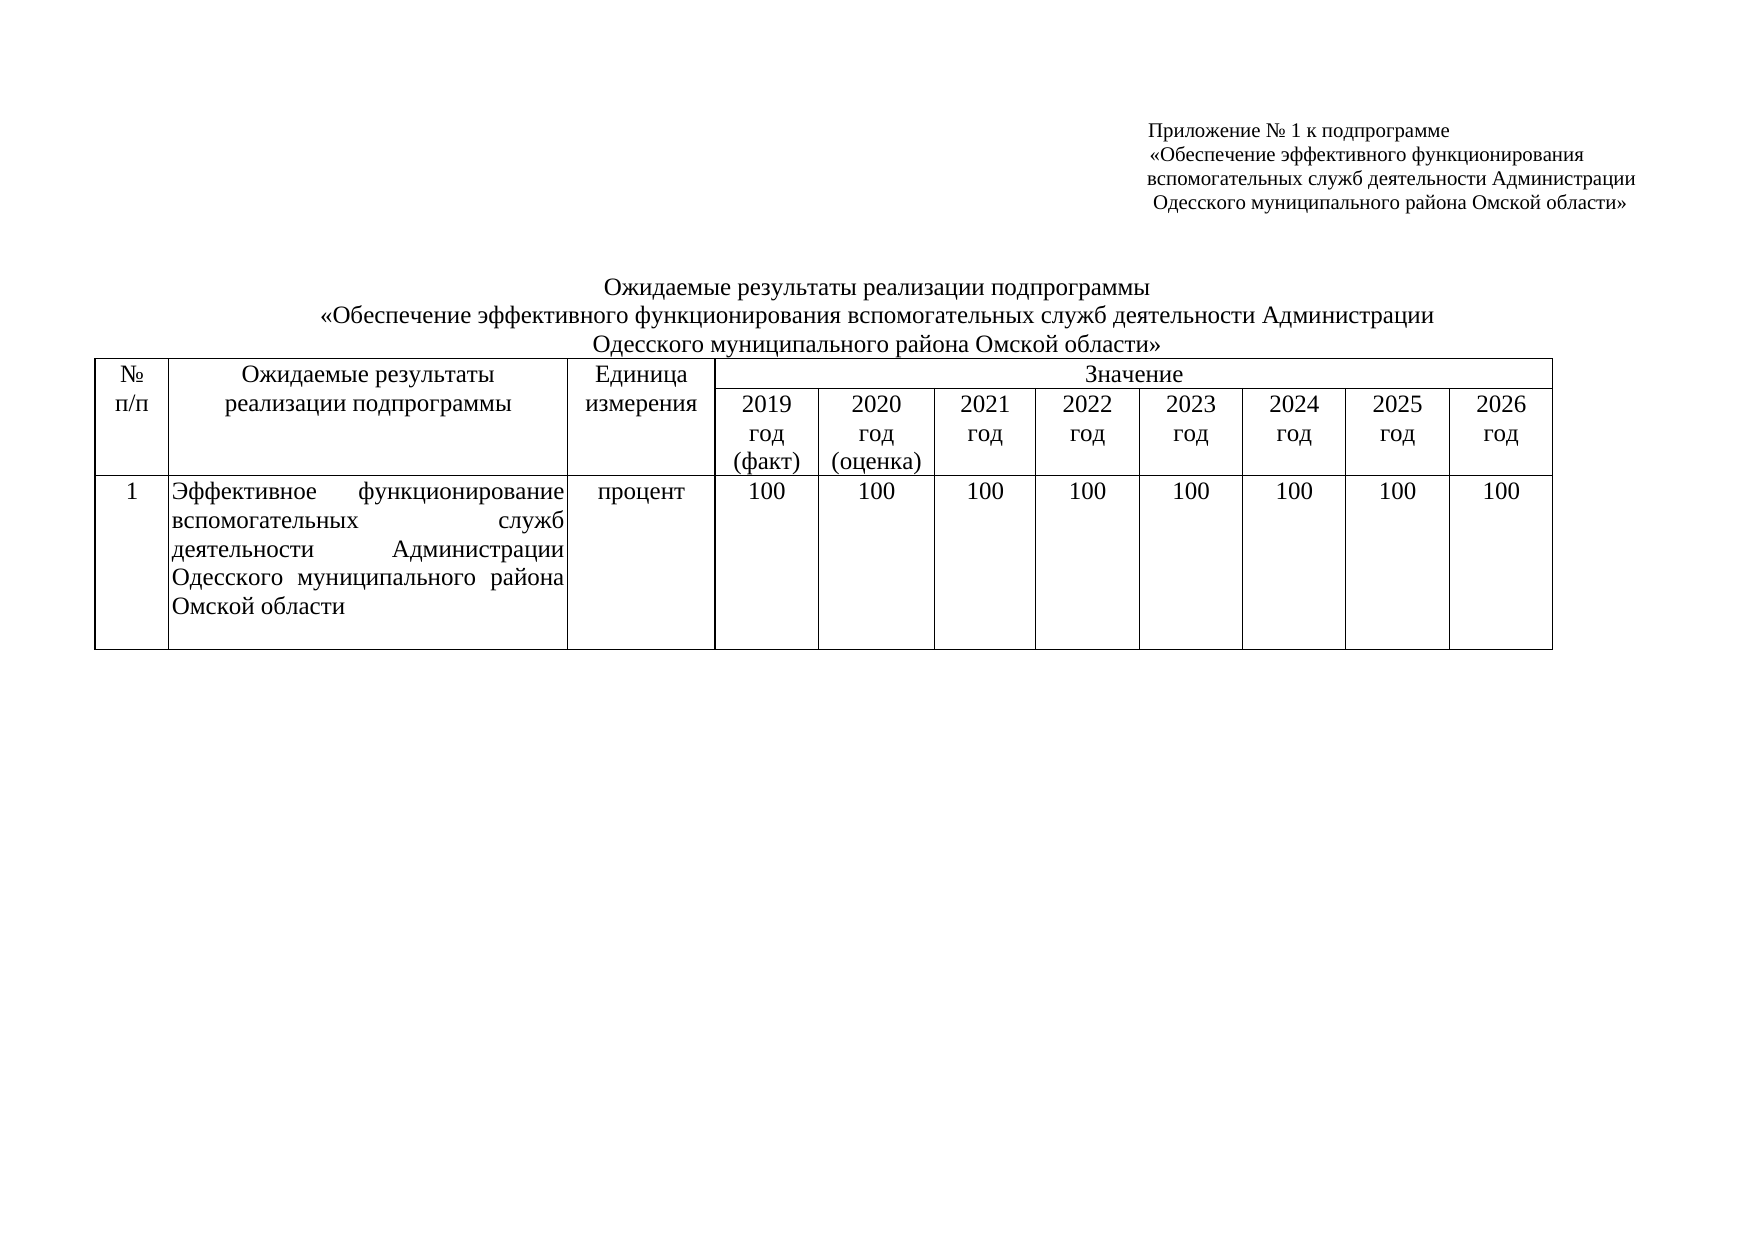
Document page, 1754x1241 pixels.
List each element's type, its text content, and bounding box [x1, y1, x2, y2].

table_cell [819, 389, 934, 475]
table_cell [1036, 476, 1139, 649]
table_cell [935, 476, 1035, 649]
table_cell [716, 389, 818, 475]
text «Обеспечение эффективного функционирования вспомогательных служб деятельности Администрации [118, 301, 1636, 329]
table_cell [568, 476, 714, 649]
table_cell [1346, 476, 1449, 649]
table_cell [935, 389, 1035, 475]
text Ожидаемые результаты реализации подпрограммы [118, 272, 1636, 301]
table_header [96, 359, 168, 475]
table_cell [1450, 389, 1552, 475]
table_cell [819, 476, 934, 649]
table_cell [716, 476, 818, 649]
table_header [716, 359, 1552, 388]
text Приложение № 1 к подпрограмме [118, 118, 1636, 142]
text «Обеспечение эффективного функционирования [118, 142, 1636, 166]
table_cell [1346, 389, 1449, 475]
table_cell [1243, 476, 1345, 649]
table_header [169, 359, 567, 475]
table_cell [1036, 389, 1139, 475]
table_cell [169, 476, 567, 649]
text Одесского муниципального района Омской области» [118, 329, 1636, 358]
text Одесского муниципального района Омской области» [118, 190, 1636, 214]
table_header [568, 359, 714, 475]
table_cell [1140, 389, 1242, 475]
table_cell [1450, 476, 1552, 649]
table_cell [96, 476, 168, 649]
text вспомогательных служб деятельности Администрации [118, 166, 1636, 190]
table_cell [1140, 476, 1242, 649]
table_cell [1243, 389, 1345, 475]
